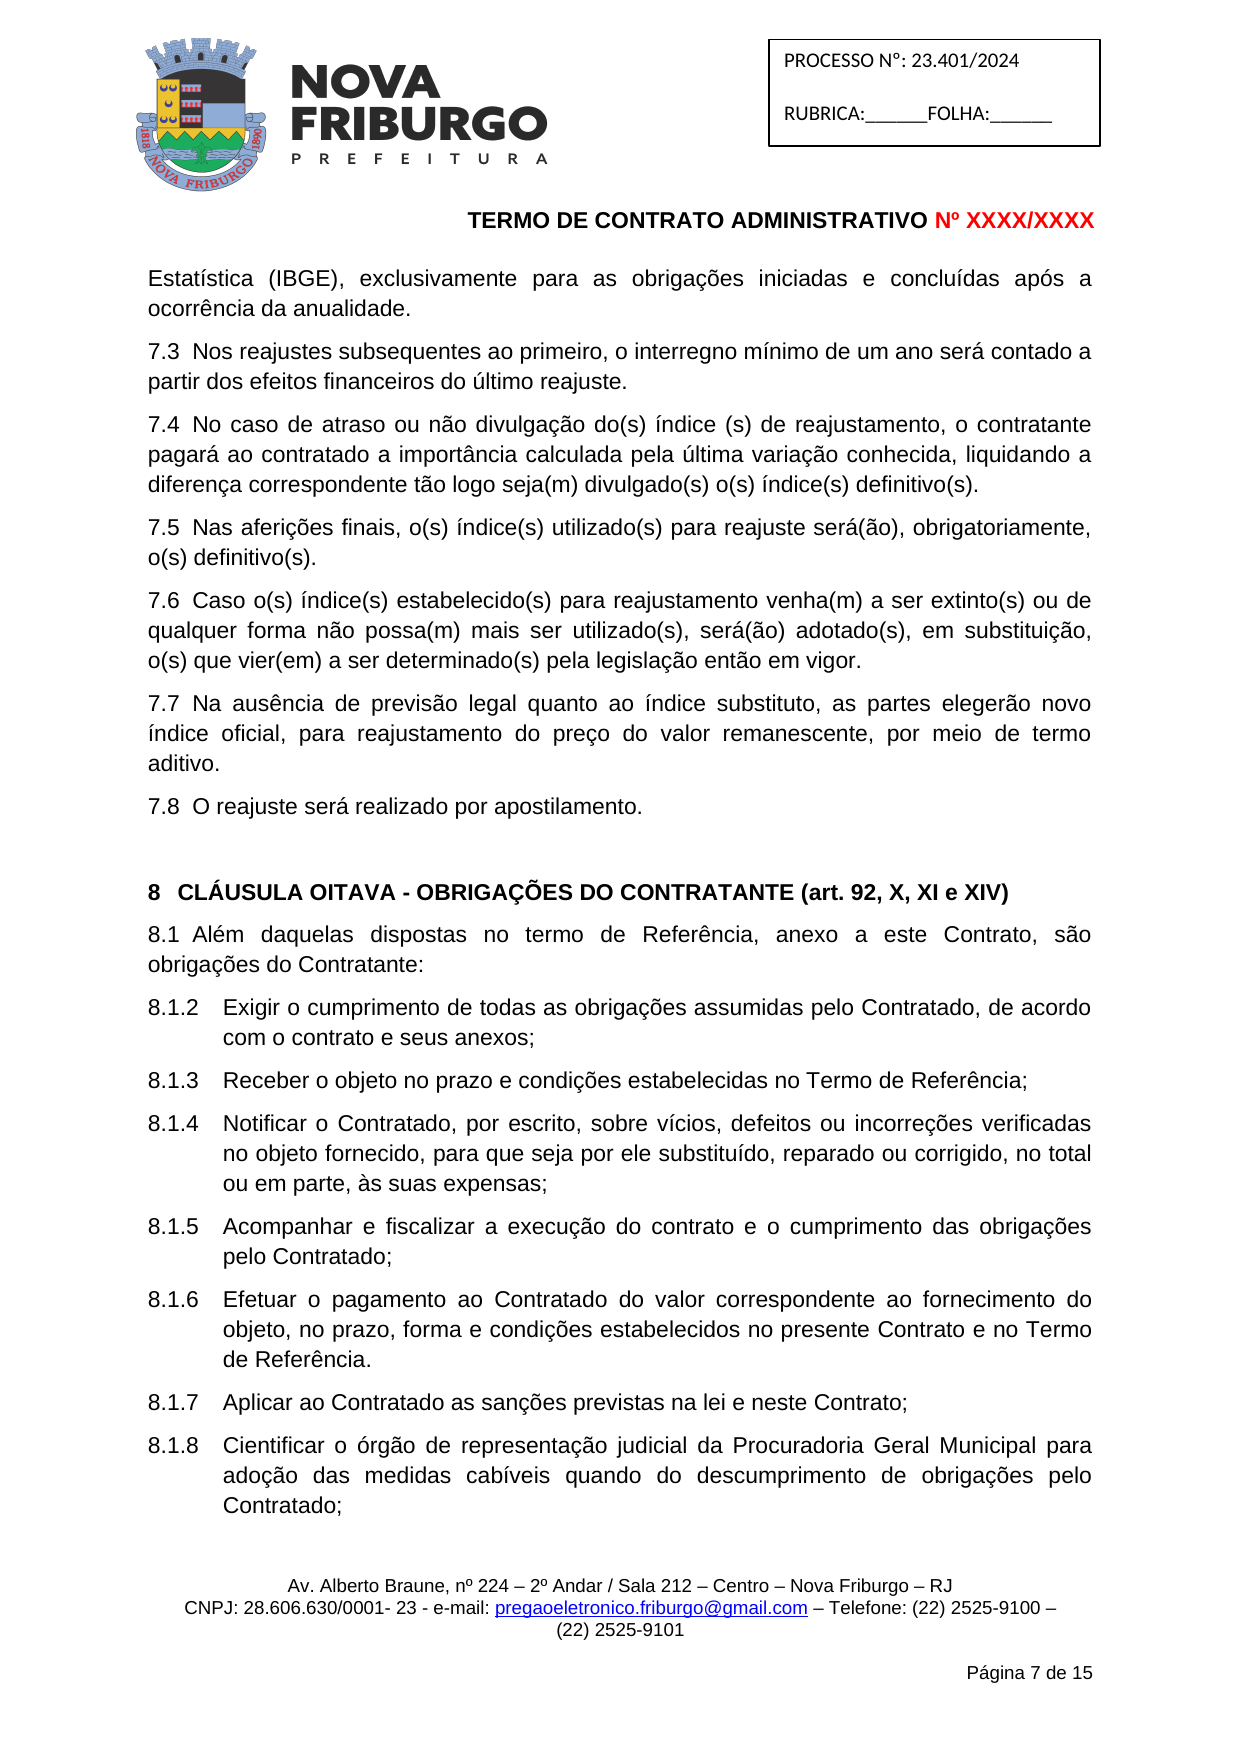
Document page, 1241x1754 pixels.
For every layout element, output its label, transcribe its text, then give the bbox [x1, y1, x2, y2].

list Aplicar ao Contratado as sanções previstas na lei e neste Contrato; [148, 1389, 1092, 1415]
list Nos reajustes subsequentes ao primeiro, o interregno mínimo de um ano será contado a partir dos efeitos financeiros do último reajuste. [148, 338, 1092, 394]
list Caso o(s) índice(s) estabelecido(s) para reajustamento venha(m) a ser extinto(s) ou de qualquer forma não possa(m) mais ser utilizado(s), será(ão) adotado(s), em substituição, o(s) que vier(em) a ser determinado(s) pela legislação então em vigor. [148, 587, 1092, 673]
list Exigir o cumprimento de todas as obrigações assumidas pelo Contratado, de acordo com o contrato e seus anexos; [148, 994, 1092, 1051]
list No caso de atraso ou não divulgação do(s) índice (s) de reajustamento, o contratante pagará ao contratado a importância calculada pela última variação conhecida, liquidando a diferença correspondente tão logo seja(m) divulgado(s) o(s) índice(s) definitivo(s). [148, 411, 1092, 497]
list Notificar o Contratado, por escrito, sobre vícios, defeitos ou incorreções verificadas no objeto fornecido, para que seja por ele substituído, reparado ou corrigido, no total ou em parte, às suas expensas; [148, 1110, 1092, 1197]
list Receber o objeto no prazo e condições estabelecidas no Termo de Referência; [148, 1067, 1092, 1093]
list O reajuste será realizado por apostilamento. [148, 793, 1092, 819]
list Nas aferições finais, o(s) índice(s) utilizado(s) para reajuste será(ão), obrigatoriamente, o(s) definitivo(s). [148, 514, 1092, 570]
list Na ausência de previsão legal quanto ao índice substituto, as partes elegerão novo índice oficial, para reajustamento do preço do valor remanescente, por meio de termo aditivo. [148, 690, 1092, 777]
picture [120, 31, 563, 193]
list Efetuar o pagamento ao Contratado do valor correspondente ao fornecimento do objeto, no prazo, forma e condições estabelecidos no presente Contrato e no Termo de Referência. [148, 1286, 1092, 1373]
list Acompanhar e fiscalizar a execução do contrato e o cumprimento das obrigações pelo Contratado; [148, 1213, 1092, 1269]
list Cientificar o órgão de representação judicial da Procuradoria Geral Municipal para adoção das medidas cabíveis quando do descumprimento de obrigações pelo Contratado; [148, 1432, 1092, 1518]
list CLÁUSULA OITAVA - OBRIGAÇÕES DO CONTRATANTE (art. 92, X, XI e XIV) [148, 878, 1092, 905]
list Além daquelas dispostas no termo de Referência, anexo a este Contrato, são obrigações do Contratante: [148, 921, 1092, 978]
